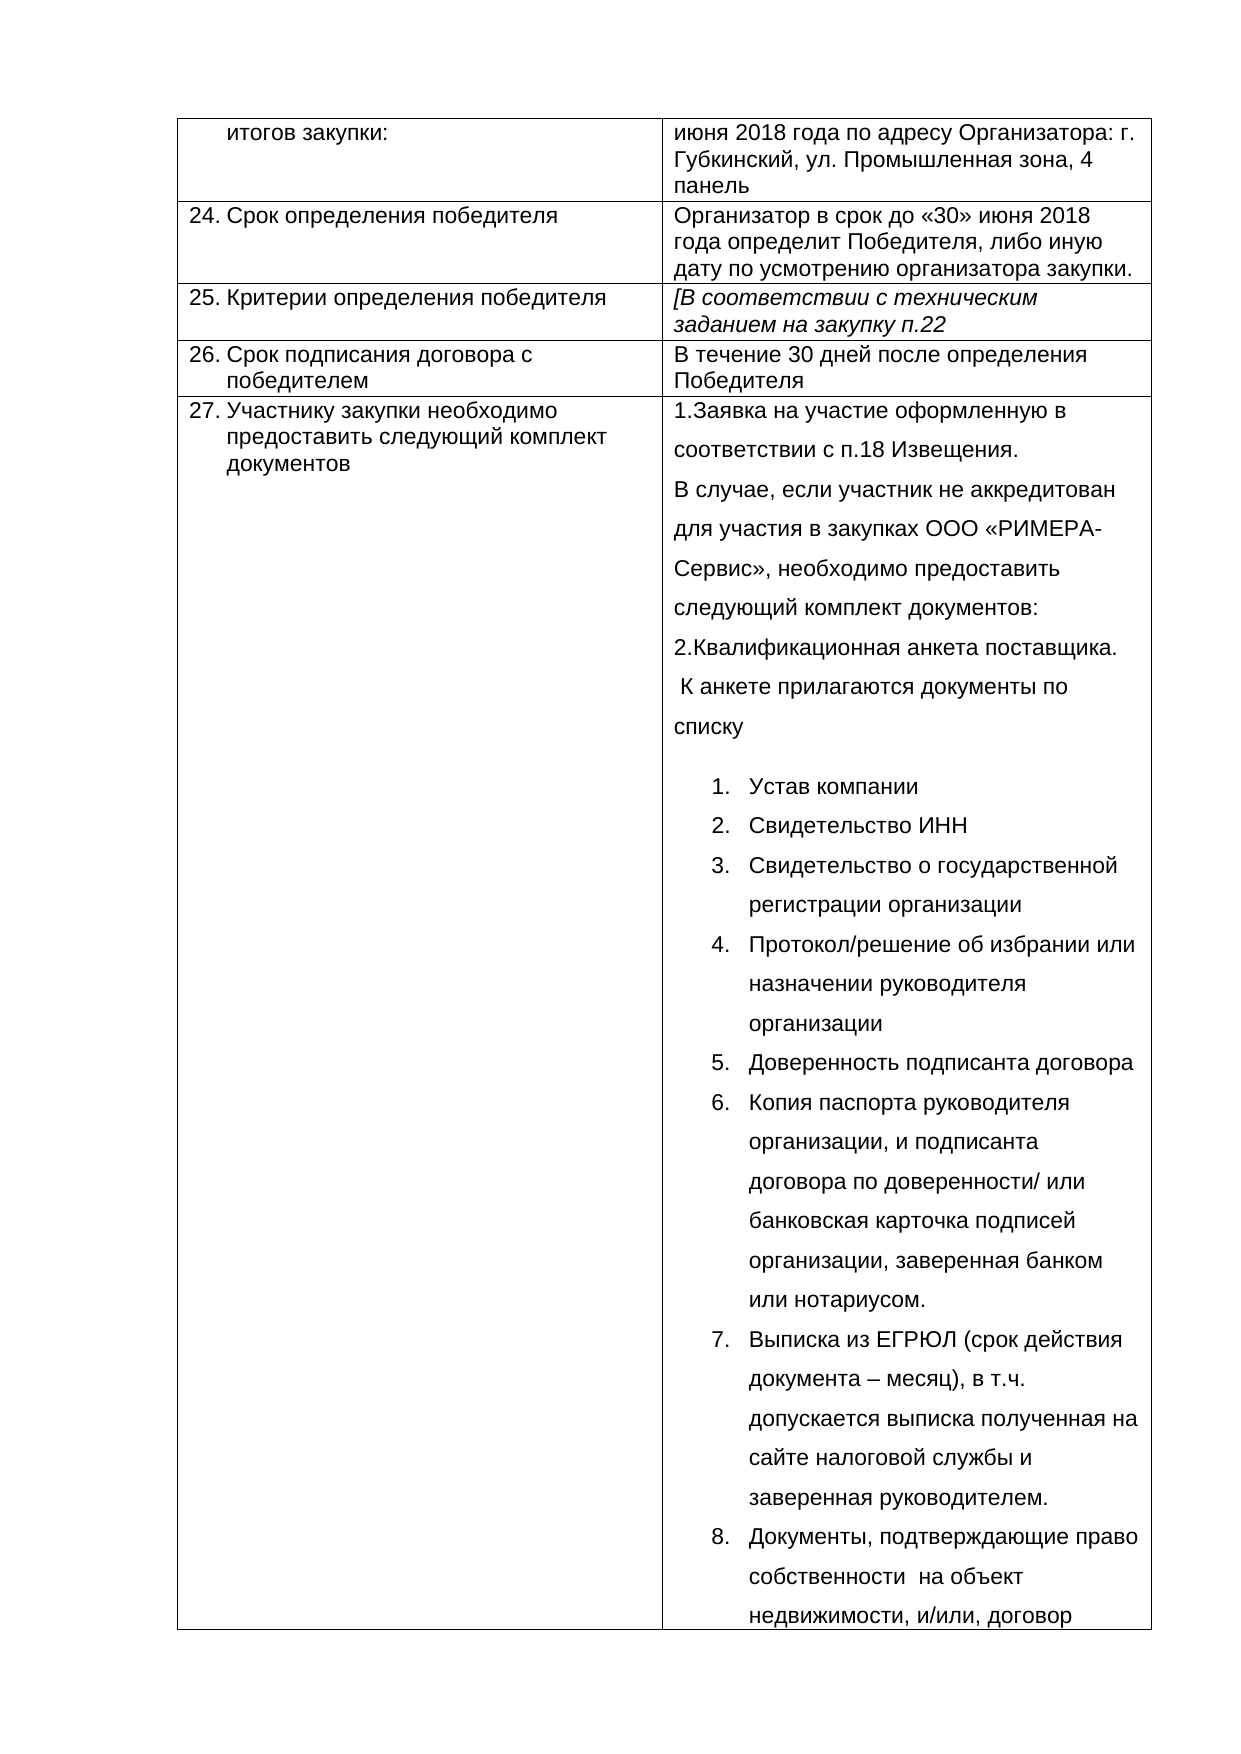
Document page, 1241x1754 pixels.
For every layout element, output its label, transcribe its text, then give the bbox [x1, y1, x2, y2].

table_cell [663, 119, 1151, 201]
table_cell [В соответствии с техническим заданием на закупку п.22 [663, 284, 1151, 339]
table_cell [178, 119, 662, 201]
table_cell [663, 397, 1151, 1628]
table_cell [178, 397, 662, 1628]
table_cell Срок подписания договора с победителем [178, 341, 662, 396]
table_cell Организатор в срок до «30» июня 2018 года определит Победителя, либо иную дату по усмотрению организатора закупки. [663, 202, 1151, 283]
table_cell Критерии определения победителя [178, 284, 662, 339]
table_cell Срок определения победителя [178, 202, 662, 283]
table_cell В течение 30 дней после определения Победителя [663, 341, 1151, 396]
